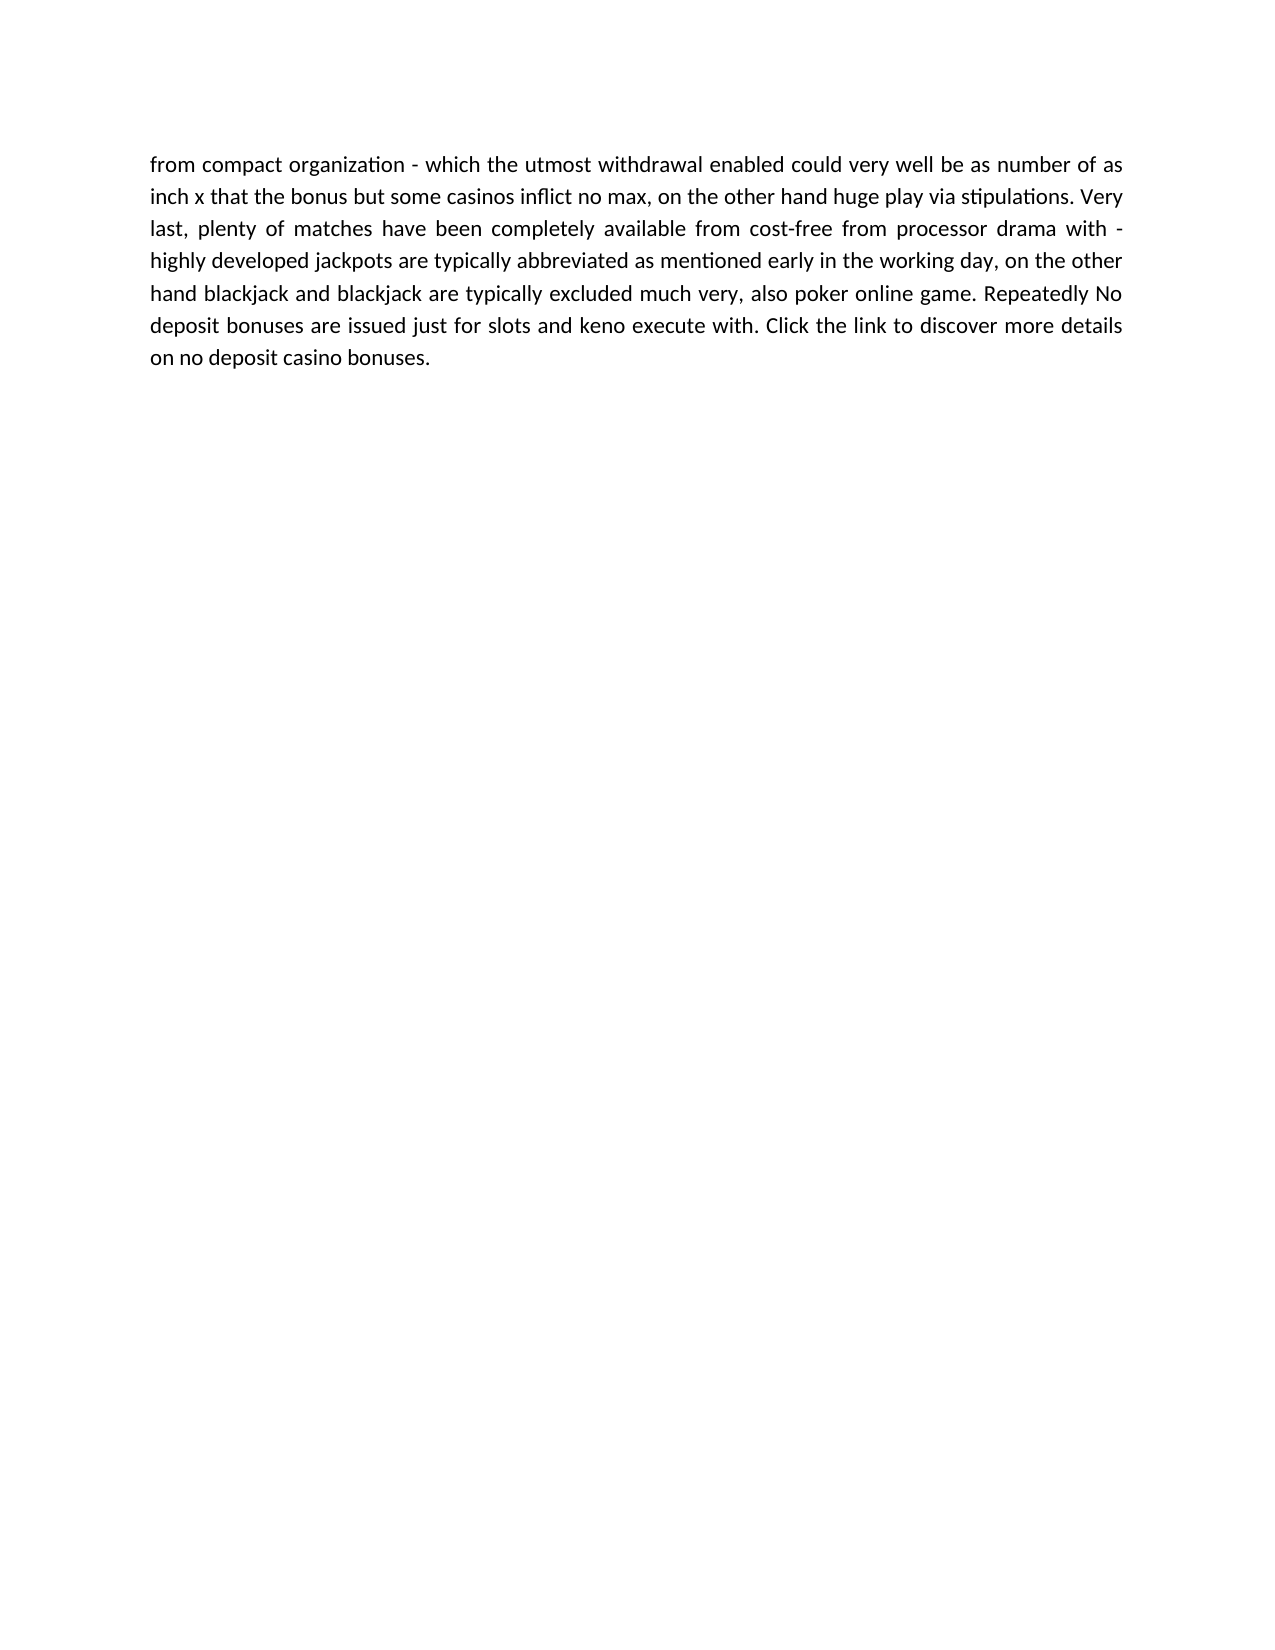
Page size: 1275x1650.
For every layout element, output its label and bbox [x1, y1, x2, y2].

text [150, 150, 1125, 371]
